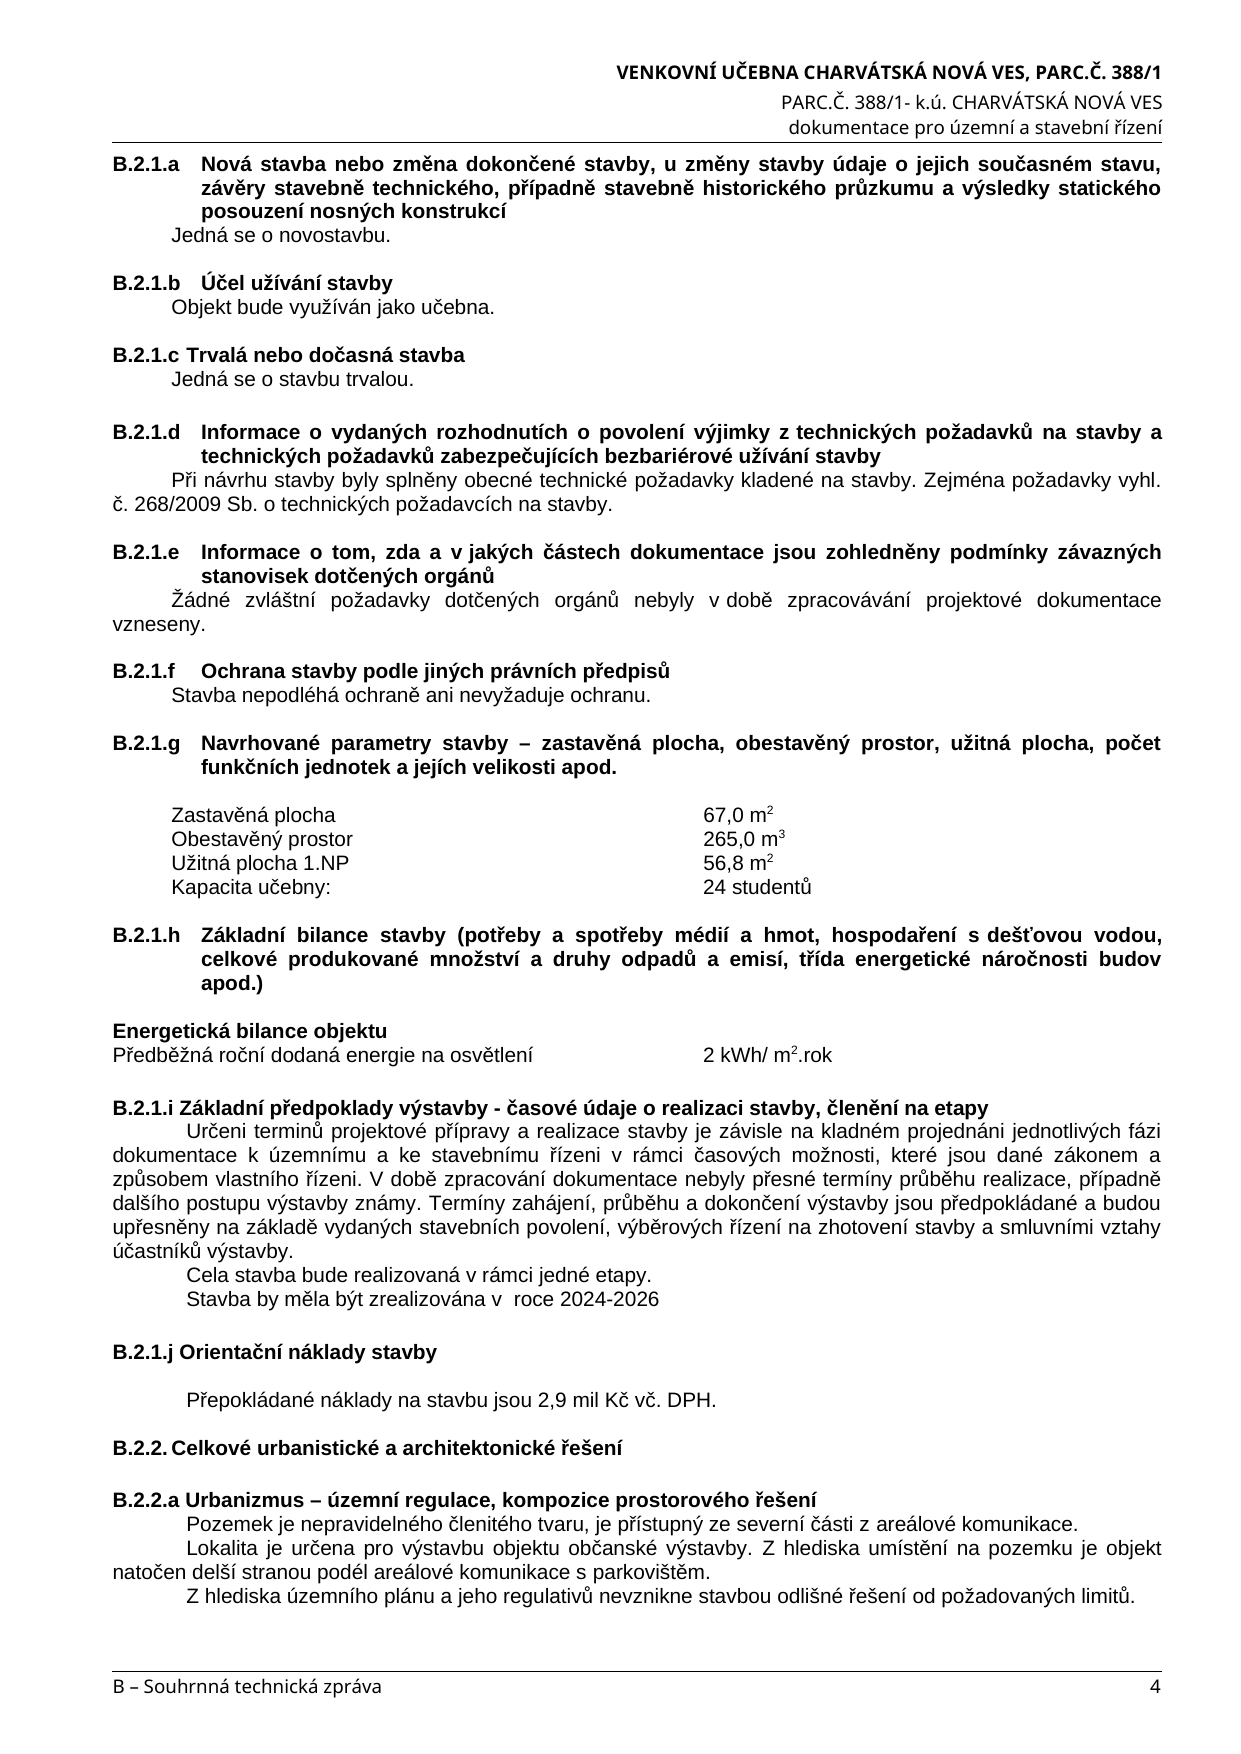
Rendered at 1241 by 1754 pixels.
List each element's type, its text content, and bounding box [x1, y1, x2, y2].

text Z hlediska územního plánu a jeho regulativů nevznikne stavbou odlišné řešení od požadovaných limitů. [112, 1584, 1162, 1608]
text Stavba by měla být zrealizována v roce 2024-2026 [112, 1287, 1162, 1311]
text Zastavěná plocha 67,0 m2 [112, 803, 1162, 827]
text Cela stavba bude realizovaná v rámci jedné etapy. [112, 1263, 1162, 1287]
text Jedná se o novostavbu. [112, 223, 1162, 247]
subtitle B.2.1.i Základní předpoklady výstavby - časové údaje o realizaci stavby, členění na etapy [112, 1095, 1162, 1119]
text Lokalita je určena pro výstavbu objektu občanské výstavby. Z hlediska umístění na pozemku je objekt natočen delší stranou podél areálové komunikace s parkovištěm. [112, 1536, 1162, 1584]
subtitle B.2.2.a Urbanizmus – územní regulace, kompozice prostorového řešení [112, 1488, 1162, 1512]
text Přepokládané náklady na stavbu jsou 2,9 mil Kč vč. DPH. [112, 1388, 1162, 1412]
text Jedná se o stavbu trvalou. [112, 367, 1162, 391]
text Určeni terminů projektové přípravy a realizace stavby je závisle na kladném projednáni jednotlivých fázi dokumentace k územnímu a ke stavebnímu řízeni v rámci časových možnosti, které jsou dané zákonem a způsobem vlastního řízeni. V době zpracování dokumentace nebyly přesné termíny průběhu realizace, případně dalšího postupu výstavby známy. Termíny zahájení, průběhu a dokončení výstavby jsou předpokládané a budou upřesněny na základě vydaných stavebních povolení, výběrových řízení na zhotovení stavby a smluvními vztahy účastníků výstavby. [112, 1119, 1162, 1263]
text Kapacita učebny: 24 studentů [112, 875, 1162, 899]
text Užitná plocha 1.NP 56,8 m2 [112, 851, 1162, 875]
text Energetická bilance objektu [112, 1019, 1162, 1043]
text Při návrhu stavby byly splněny obecné technické požadavky kladené na stavby. Zejména požadavky vyhl. č. 268/2009 Sb. o technických požadavcích na stavby. [112, 468, 1162, 516]
text Předběžná roční dodaná energie na osvětlení 2 kWh/ m2.rok [112, 1043, 1162, 1067]
text Žádné zvláštní požadavky dotčených orgánů nebyly v době zpracovávání projektové dokumentace vzneseny. [112, 587, 1162, 635]
subtitle B.2.1.c Trvalá nebo dočasná stavba [112, 343, 1162, 367]
text Obestavěný prostor 265,0 m3 [112, 827, 1162, 851]
subtitle B.2.1.h Základní bilance stavby (potřeby a spotřeby médií a hmot, hospodaření s dešťovou vodou, celkové produkované množství a druhy odpadů a emisí, třída energetické náročnosti budov apod.) [112, 923, 1162, 995]
subtitle B.2.1.f Ochrana stavby podle jiných právních předpisů [112, 659, 1162, 683]
subtitle B.2.1.e Informace o tom, zda a v jakých částech dokumentace jsou zohledněny podmínky závazných stanovisek dotčených orgánů [112, 539, 1162, 587]
text Pozemek je nepravidelného členitého tvaru, je přístupný ze severní části z areálové komunikace. [112, 1512, 1162, 1536]
text Objekt bude využíván jako učebna. [112, 295, 1162, 319]
subtitle B.2.2. Celkové urbanistické a architektonické řešení [112, 1436, 1162, 1459]
subtitle B.2.1.j Orientační náklady stavby [112, 1340, 1162, 1364]
subtitle B.2.1.a Nová stavba nebo změna dokončené stavby, u změny stavby údaje o jejich současném stavu, závěry stavebně technického, případně stavebně historického průzkumu a výsledky statického posouzení nosných konstrukcí [112, 151, 1162, 223]
subtitle B.2.1.d Informace o vydaných rozhodnutích o povolení výjimky z technických požadavků na stavby a technických požadavků zabezpečujících bezbariérové užívání stavby [112, 420, 1162, 468]
text Stavba nepodléhá ochraně ani nevyžaduje ochranu. [112, 683, 1162, 707]
subtitle B.2.1.b Účel užívání stavby [112, 271, 1162, 295]
subtitle B.2.1.g Navrhované parametry stavby – zastavěná plocha, obestavěný prostor, užitná plocha, počet funkčních jednotek a jejích velikosti apod. [112, 731, 1162, 779]
